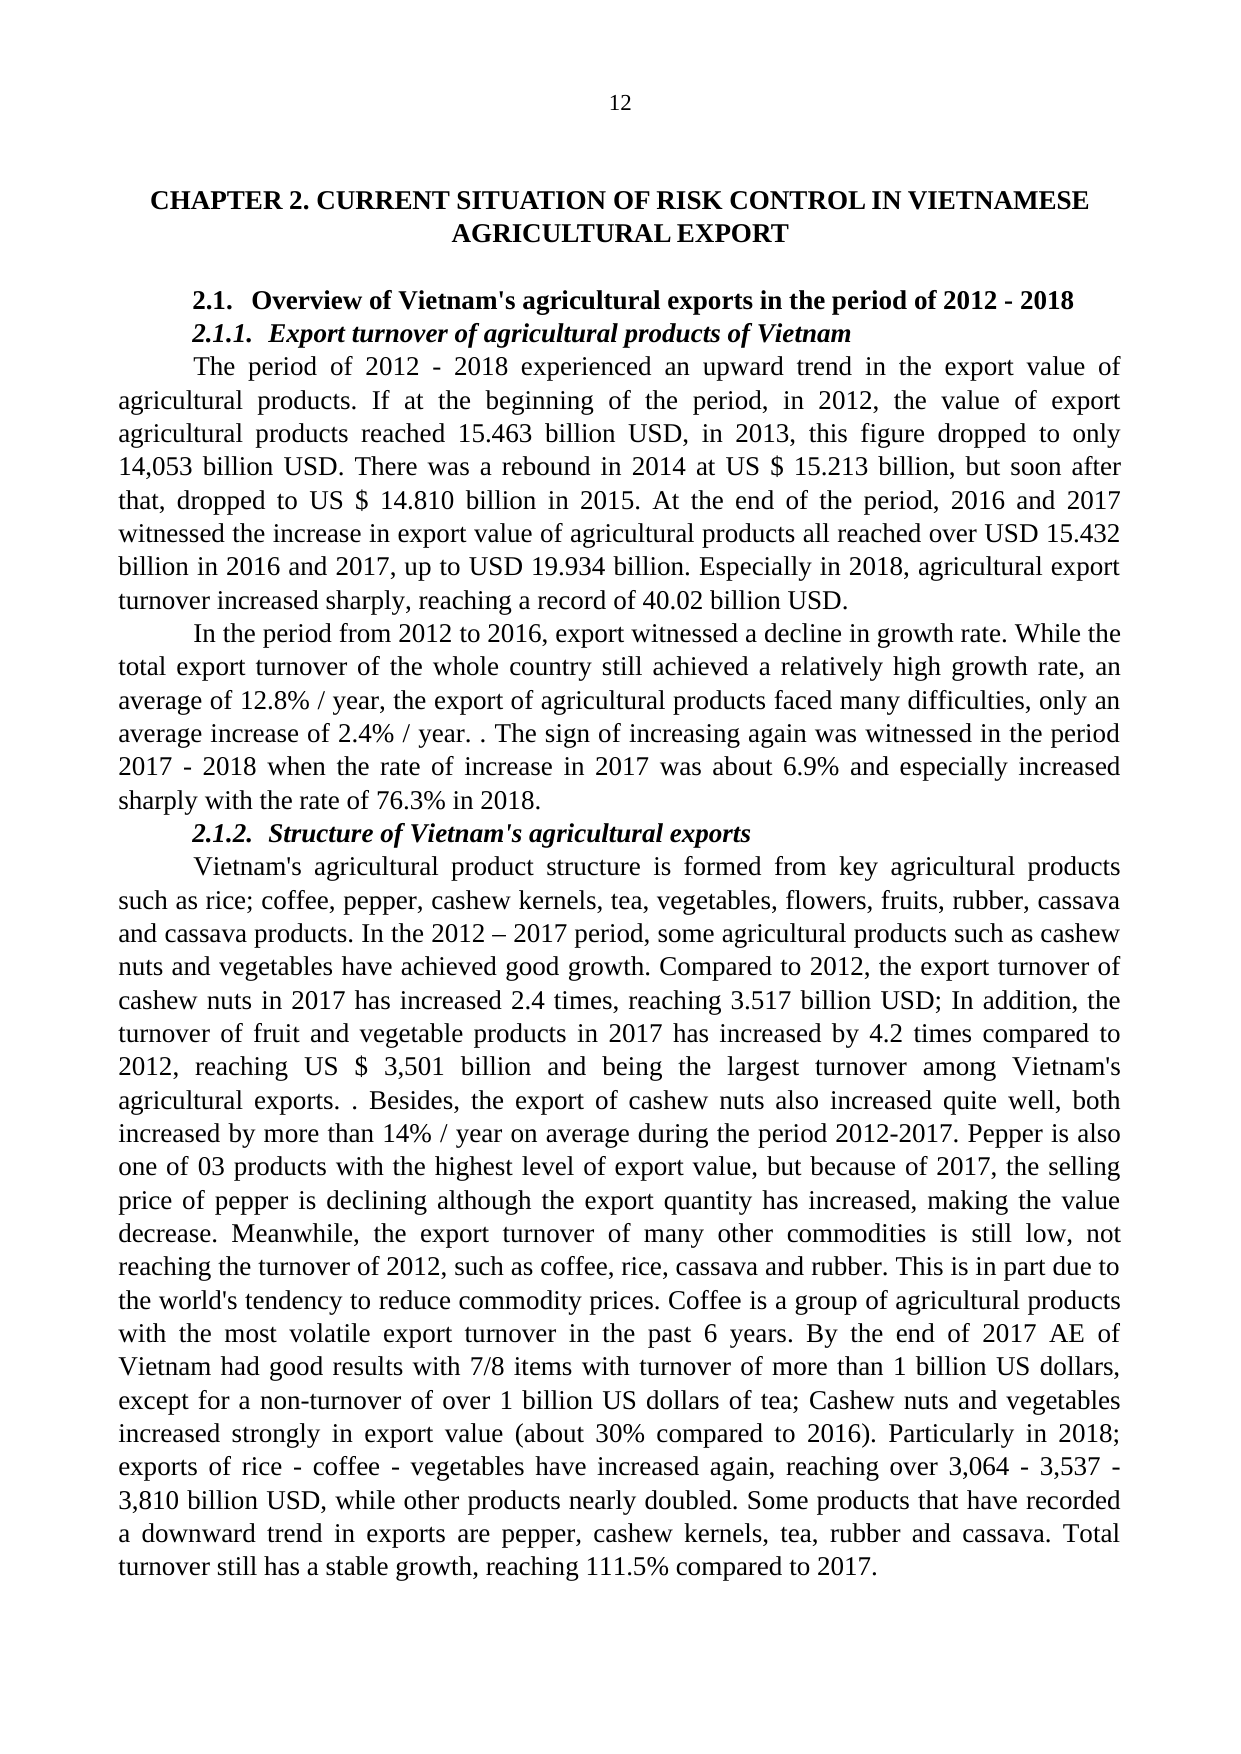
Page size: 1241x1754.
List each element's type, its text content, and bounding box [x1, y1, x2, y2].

text Vietnam's agricultural product structure is formed from key agricultural products such as rice; coffee, pepper, cashew kernels, tea, vegetables, flowers, fruits, rubber, cassava and cassava products. In the 2012 – 2017 period, some agricultural products such as cashew nuts and vegetables have achieved good growth. Compared to 2012, the export turnover of cashew nuts in 2017 has increased 2.4 times, reaching 3.517 billion USD; In addition, the turnover of fruit and vegetable products in 2017 has increased by 4.2 times compared to 2012, reaching US $ 3,501 billion and being the largest turnover among Vietnam's agricultural exports. . Besides, the export of cashew nuts also increased quite well, both increased by more than 14% / year on average during the period 2012-2017. Pepper is also one of 03 products with the highest level of export value, but because of 2017, the selling price of pepper is declining although the export quantity has increased, making the value decrease. Meanwhile, the export turnover of many other commodities is still low, not reaching the turnover of 2012, such as coffee, rice, cassava and rubber. This is in part due to the world's tendency to reduce commodity prices. Coffee is a group of agricultural products with the most volatile export turnover in the past 6 years. By the end of 2017 AE of Vietnam had good results with 7/8 items with turnover of more than 1 billion US dollars, except for a non-turnover of over 1 billion US dollars of tea; Cashew nuts and vegetables increased strongly in export value (about 30% compared to 2016). Particularly in 2018; exports of rice - coffee - vegetables have increased again, reaching over 3,064 - 3,537 - 3,810 billion USD, while other products nearly doubled. Some products that have recorded a downward trend in exports are pepper, cashew kernels, tea, rubber and cassava. Total turnover still has a stable growth, reaching 111.5% compared to 2017. [118, 849, 1122, 1582]
subtitle Export turnover of agricultural products of Vietnam [118, 316, 1122, 349]
text The period of 2012 - 2018 experienced an upward trend in the export value of agricultural products. If at the beginning of the period, in 2012, the value of export agricultural products reached 15.463 billion USD, in 2013, this figure dropped to only 14,053 billion USD. There was a rebound in 2014 at US $ 15.213 billion, but soon after that, dropped to US $ 14.810 billion in 2015. At the end of the period, 2016 and 2017 witnessed the increase in export value of agricultural products all reached over USD 15.432 billion in 2016 and 2017, up to USD 19.934 billion. Especially in 2018, agricultural export turnover increased sharply, reaching a record of 40.02 billion USD. [118, 349, 1122, 616]
subtitle CHAPTER 2. CURRENT SITUATION OF RISK CONTROL IN VIETNAMESE AGRICULTURAL EXPORT [118, 182, 1122, 249]
text In the period from 2012 to 2016, export witnessed a decline in growth rate. While the total export turnover of the whole country still achieved a relatively high growth rate, an average of 12.8% / year, the export of agricultural products faced many difficulties, only an average increase of 2.4% / year. . The sign of increasing again was witnessed in the period 2017 - 2018 when the rate of increase in 2017 was about 6.9% and especially increased sharply with the rate of 76.3% in 2018. [118, 616, 1122, 816]
subtitle Overview of Vietnam's agricultural exports in the period of 2012 - 2018 [118, 282, 1122, 316]
subtitle Structure of Vietnam's agricultural exports [118, 816, 1122, 849]
